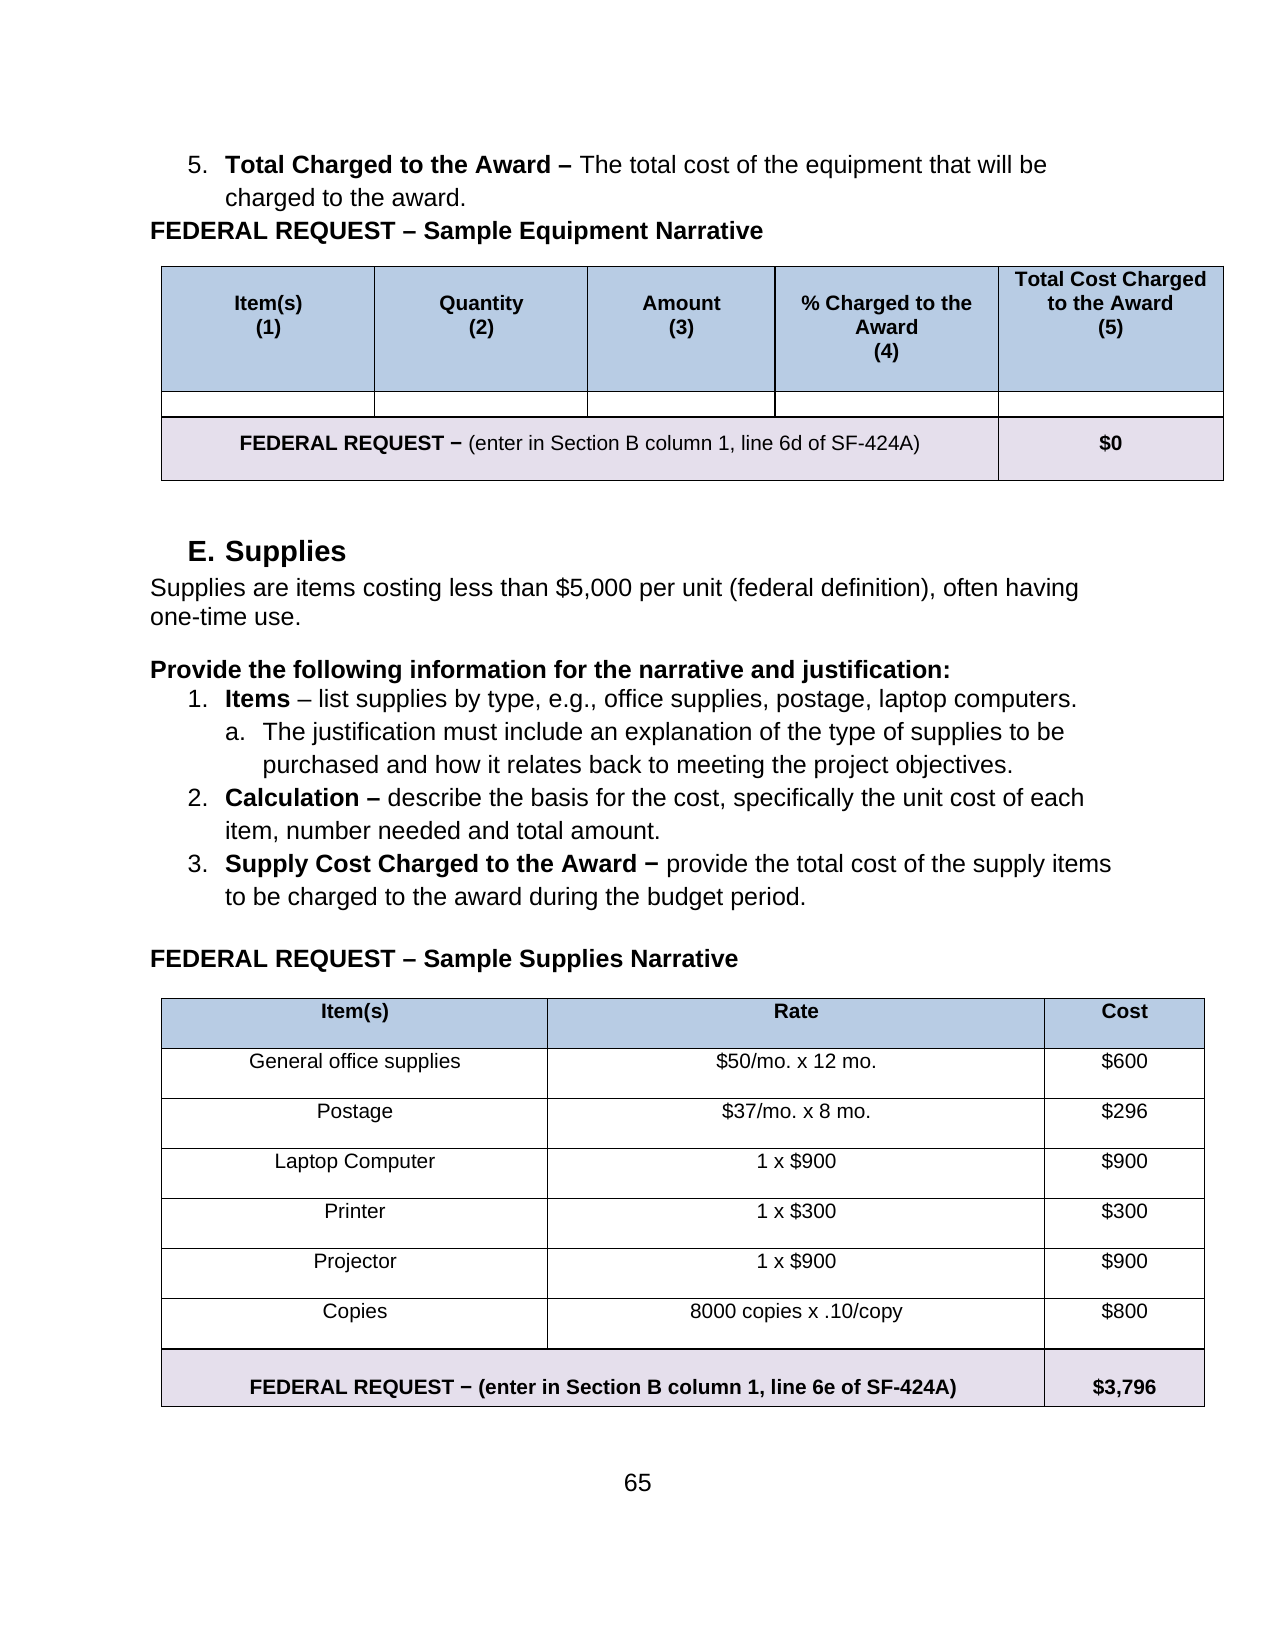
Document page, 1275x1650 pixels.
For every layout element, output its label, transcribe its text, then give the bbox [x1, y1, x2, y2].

list Calculation – describe the basis for the cost, specifically the unit cost of each item, number needed and total amount. [187, 783, 1125, 845]
table_header Cost [1045, 999, 1204, 1048]
table_header FEDERAL REQUEST − (enter in Section B column 1, line 6e of SF-424A) [162, 1350, 1044, 1406]
table_cell [776, 392, 998, 416]
table_header Total Cost Charged to the Award (5) [999, 267, 1223, 391]
table_cell 8000 copies x .10/copy [548, 1299, 1044, 1348]
table_cell $300 [1045, 1199, 1204, 1248]
table_cell 1 x $900 [548, 1149, 1044, 1198]
table_cell $50/mo. x 12 mo. [548, 1049, 1044, 1098]
table_cell [162, 392, 374, 416]
table_header Item(s) [162, 999, 547, 1048]
list The justification must include an explanation of the type of supplies to be purchased and how it relates back to meeting the project objectives. [225, 717, 1125, 779]
table_cell $600 [1045, 1049, 1204, 1098]
table_header % Charged to the Award (4) [776, 267, 998, 391]
table_cell [375, 392, 587, 416]
list Supplies [187, 534, 1125, 568]
table_cell 1 x $300 [548, 1199, 1044, 1248]
table_cell $800 [1045, 1299, 1204, 1348]
table_cell $296 [1045, 1099, 1204, 1148]
table_header FEDERAL REQUEST − (enter in Section B column 1, line 6d of SF-424A) [162, 418, 998, 480]
list Items – list supplies by type, e.g., office supplies, postage, laptop computers. [187, 684, 1125, 713]
text FEDERAL REQUEST – Sample Equipment Narrative [150, 216, 1125, 245]
table_header Rate [548, 999, 1044, 1048]
table_header Item(s) (1) [162, 267, 374, 391]
table_cell 1 x $900 [548, 1249, 1044, 1298]
table_cell Postage [162, 1099, 547, 1148]
table_cell Laptop Computer [162, 1149, 547, 1198]
table_cell $900 [1045, 1249, 1204, 1298]
list Supply Cost Charged to the Award − provide the total cost of the supply items to be charged to the award during the budget period. [187, 849, 1125, 911]
table_header Amount (3) [588, 267, 774, 391]
text Supplies are items costing less than $5,000 per unit (federal definition), often having one-time use. [150, 573, 1125, 631]
table_cell General office supplies [162, 1049, 547, 1098]
table_cell $37/mo. x 8 mo. [548, 1099, 1044, 1148]
list Total Charged to the Award – The total cost of the equipment that will be charged to the award. [187, 150, 1125, 212]
table_header Quantity (2) [375, 267, 587, 391]
table_header $3,796 [1045, 1350, 1204, 1406]
table_cell [588, 392, 774, 416]
table_cell Copies [162, 1299, 547, 1348]
table_cell Printer [162, 1199, 547, 1248]
text FEDERAL REQUEST – Sample Supplies Narrative [150, 944, 1125, 973]
table_header $0 [999, 418, 1223, 480]
table_cell [999, 392, 1223, 416]
text Provide the following information for the narrative and justification: [150, 656, 1125, 684]
table_cell Projector [162, 1249, 547, 1298]
table_cell $900 [1045, 1149, 1204, 1198]
